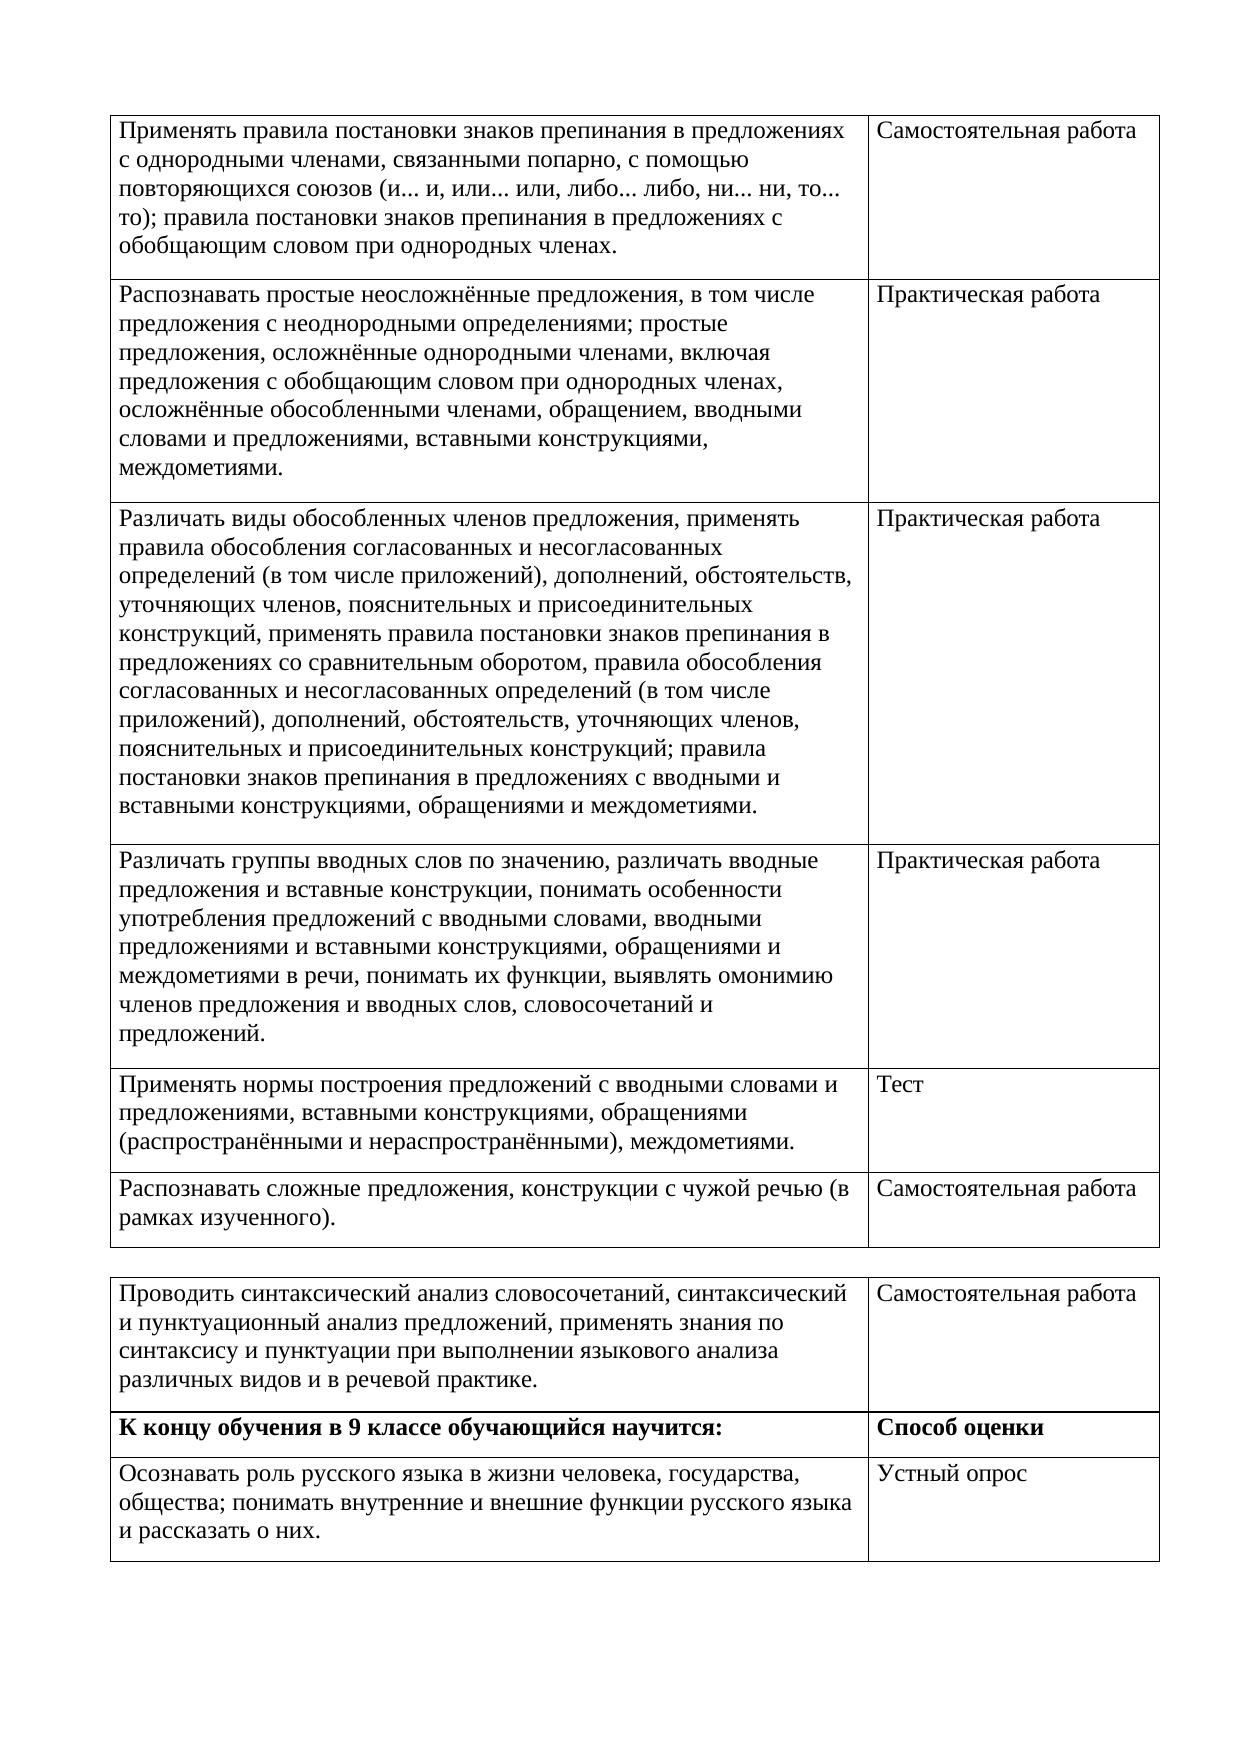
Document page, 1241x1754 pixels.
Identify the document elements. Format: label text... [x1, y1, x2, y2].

table_header Самостоятельная работа [869, 1278, 1159, 1411]
table_header Проводить синтаксический анализ словосочетаний, синтаксический и пунктуационный анализ предложений, применять знания по синтаксису и пунктуации при выполнении языкового анализа различных видов и в речевой практике. [111, 1278, 868, 1411]
table_cell Осознавать роль русского языка в жизни человека, государства, общества; понимать внутренние и внешние функции русского языка и рассказать о них. [111, 1458, 868, 1561]
table_cell Практическая работа [869, 845, 1159, 1068]
table_cell Устный опрос [869, 1458, 1159, 1561]
table_cell Распознавать простые неосложнённые предложения, в том числе предложения с неоднородными определениями; простые предложения, осложнённые однородными членами, включая предложения с обобщающим словом при однородных членах, осложнённые обособленными членами, обращением, вводными словами и предложениями, вставными конструкциями, междометиями. [111, 280, 868, 502]
table_cell Самостоятельная работа [869, 116, 1159, 278]
table_cell Способ оценки [869, 1413, 1159, 1457]
table_cell Применять правила постановки знаков препинания в предложениях с однородными членами, связанными попарно, с помощью повторяющихся союзов (и... и, или... или, либo... либo, ни... ни, тo... тo); правила постановки знаков препинания в предложениях с обобщающим словом при однородных членах. [111, 116, 868, 278]
table_cell Самостоятельная работа [869, 1173, 1159, 1247]
table_cell Практическая работа [869, 503, 1159, 844]
table_cell Применять нормы построения предложений с вводными словами и предложениями, вставными конструкциями, обращениями (распространёнными и нераспространёнными), междометиями. [111, 1069, 868, 1172]
table_cell Различать группы вводных слов по значению, различать вводные предложения и вставные конструкции, понимать особенности употребления предложений с вводными словами, вводными предложениями и вставными конструкциями, обращениями и междометиями в речи, понимать их функции, выявлять омонимию членов предложения и вводных слов, словосочетаний и предложений. [111, 845, 868, 1068]
table_cell Распознавать сложные предложения, конструкции с чужой речью (в рамках изученного). [111, 1173, 868, 1247]
table_cell Тест [869, 1069, 1159, 1172]
table_cell Практическая работа [869, 280, 1159, 502]
table_cell К концу обучения в 9 классе обучающийся научится: [111, 1413, 868, 1457]
table_cell Различать виды обособленных членов предложения, применять правила обособления согласованных и несогласованных определений (в том числе приложений), дополнений, обстоятельств, уточняющих членов, пояснительных и присоединительных конструкций, применять правила постановки знаков препинания в предложениях со сравнительным оборотом, правила обособления согласованных и несогласованных определений (в том числе приложений), дополнений, обстоятельств, уточняющих членов, пояснительных и присоединительных конструкций; правила постановки знаков препинания в предложениях с вводными и вставными конструкциями, обращениями и междометиями. [111, 503, 868, 844]
